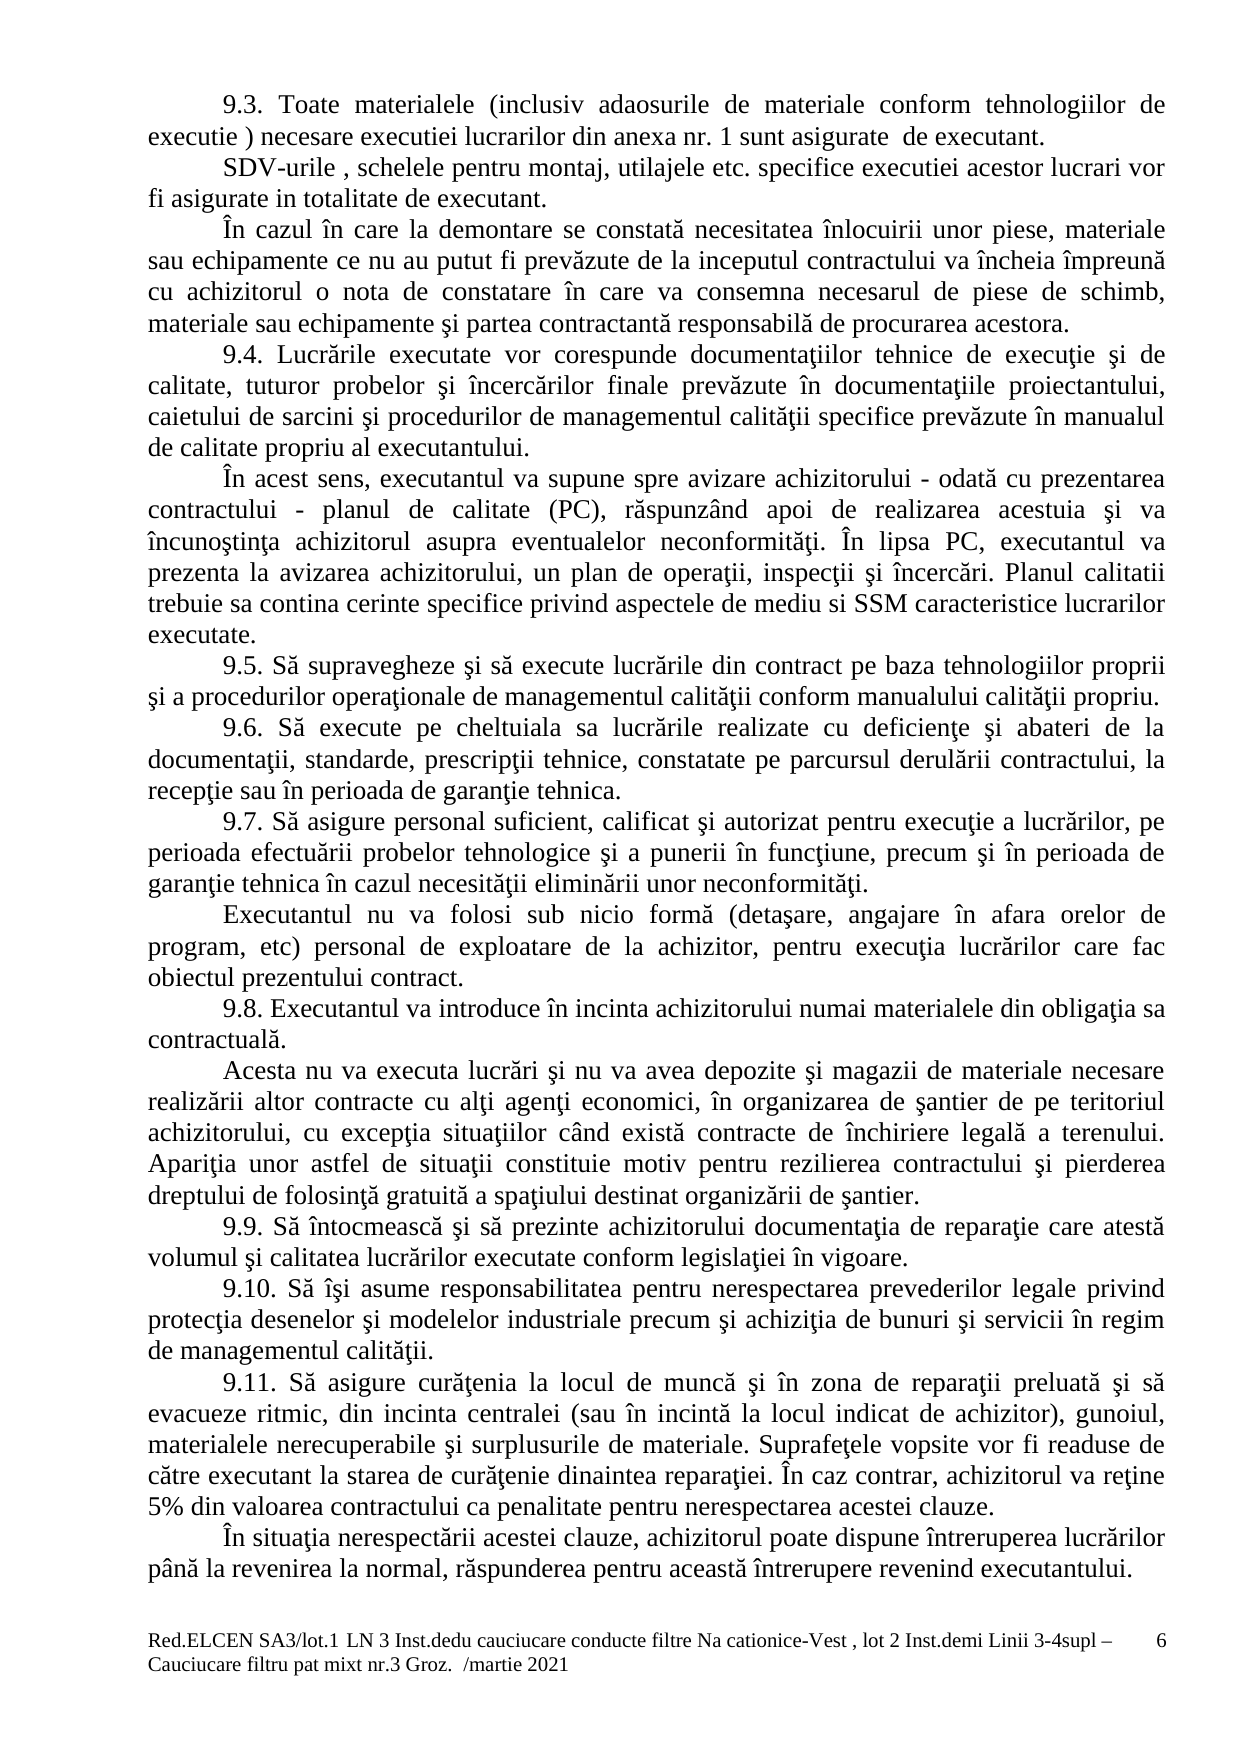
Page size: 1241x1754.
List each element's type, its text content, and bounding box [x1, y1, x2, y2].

text Acesta nu va executa lucrări şi nu va avea depozite şi magazii de materiale necesare realizării altor contracte cu alţi agenţi economici, în organizarea de şantier de pe teritoriul achizitorului, cu excepţia situaţiilor când există contracte de închiriere legală a terenului. Apariţia unor astfel de situaţii constituie motiv pentru rezilierea contractului şi pierderea dreptului de folosinţă gratuită a spaţiului destinat organizării de şantier. [148, 1054, 1167, 1210]
text 9.3. Toate materialele (inclusiv adaosurile de materiale conform tehnologiilor de executie ) necesare executiei lucrarilor din anexa nr. 1 sunt asigurate de executant. [148, 89, 1167, 151]
text În acest sens, executantul va supune spre avizare achizitorului - odată cu prezentarea contractului - planul de calitate (PC), răspunzând apoi de realizarea acestuia şi va încunoştinţa achizitorul asupra eventualelor neconformităţi. În lipsa PC, executantul va prezenta la avizarea achizitorului, un plan de operaţii, inspecţii şi încercări. Planul calitatii trebuie sa contina cerinte specifice privind aspectele de mediu si SSM caracteristice lucrarilor executate. [148, 462, 1167, 649]
text 9.8. Executantul va introduce în incinta achizitorului numai materialele din obligaţia sa contractuală. [148, 992, 1167, 1054]
text 9.4. Lucrările executate vor corespunde documentaţiilor tehnice de execuţie şi de calitate, tuturor probelor şi încercărilor finale prevăzute în documentaţiile proiectantului, caietului de sarcini şi procedurilor de managementul calităţii specifice prevăzute în manualul de calitate propriu al executantului. [148, 338, 1167, 462]
text 9.6. Să execute pe cheltuiala sa lucrările realizate cu deficienţe şi abateri de la documentaţii, standarde, prescripţii tehnice, constatate pe parcursul derulării contractului, la recepţie sau în perioada de garanţie tehnica. [148, 712, 1167, 805]
text 9.7. Să asigure personal suficient, calificat şi autorizat pentru execuţie a lucrărilor, pe perioada efectuării probelor tehnologice şi a punerii în funcţiune, precum şi în perioada de garanţie tehnica în cazul necesităţii eliminării unor neconformităţi. [148, 805, 1167, 898]
text 9.9. Să întocmească şi să prezinte achizitorului documentaţia de reparaţie care atestă volumul şi calitatea lucrărilor executate conform legislaţiei în vigoare. [148, 1210, 1167, 1272]
text În situaţia nerespectării acestei clauze, achizitorul poate dispune întreruperea lucrărilor până la revenirea la normal, răspunderea pentru această întrerupere revenind executantului. [148, 1521, 1167, 1584]
text 9.11. Să asigure curăţenia la locul de muncă şi în zona de reparaţii preluată şi să evacueze ritmic, din incinta centralei (sau în incintă la locul indicat de achizitor), gunoiul, materialele nerecuperabile şi surplusurile de materiale. Suprafeţele vopsite vor fi readuse de către executant la starea de curăţenie dinaintea reparaţiei. În caz contrar, achizitorul va reţine 5% din valoarea contractului ca penalitate pentru nerespectarea acestei clauze. [148, 1366, 1167, 1521]
text Executantul nu va folosi sub nicio formă (detaşare, angajare în afara orelor de program, etc) personal de exploatare de la achizitor, pentru execuţia lucrărilor care fac obiectul prezentului contract. [148, 898, 1167, 992]
text 9.5. Să supravegheze şi să execute lucrările din contract pe baza tehnologiilor proprii şi a procedurilor operaţionale de managementul calităţii conform manualului calităţii propriu. [148, 649, 1167, 712]
text SDV-urile , schelele pentru montaj, utilajele etc. specifice executiei acestor lucrari vor fi asigurate in totalitate de executant. [148, 151, 1167, 213]
text În cazul în care la demontare se constată necesitatea înlocuirii unor piese, materiale sau echipamente ce nu au putut fi prevăzute de la inceputul contractului va încheia împreună cu achizitorul o nota de constatare în care va consemna necesarul de piese de schimb, materiale sau echipamente şi partea contractantă responsabilă de procurarea acestora. [148, 213, 1167, 338]
text 9.10. Să îşi asume responsabilitatea pentru nerespectarea prevederilor legale privind protecţia desenelor şi modelelor industriale precum şi achiziţia de bunuri şi servicii în regim de managementul calităţii. [148, 1272, 1167, 1366]
